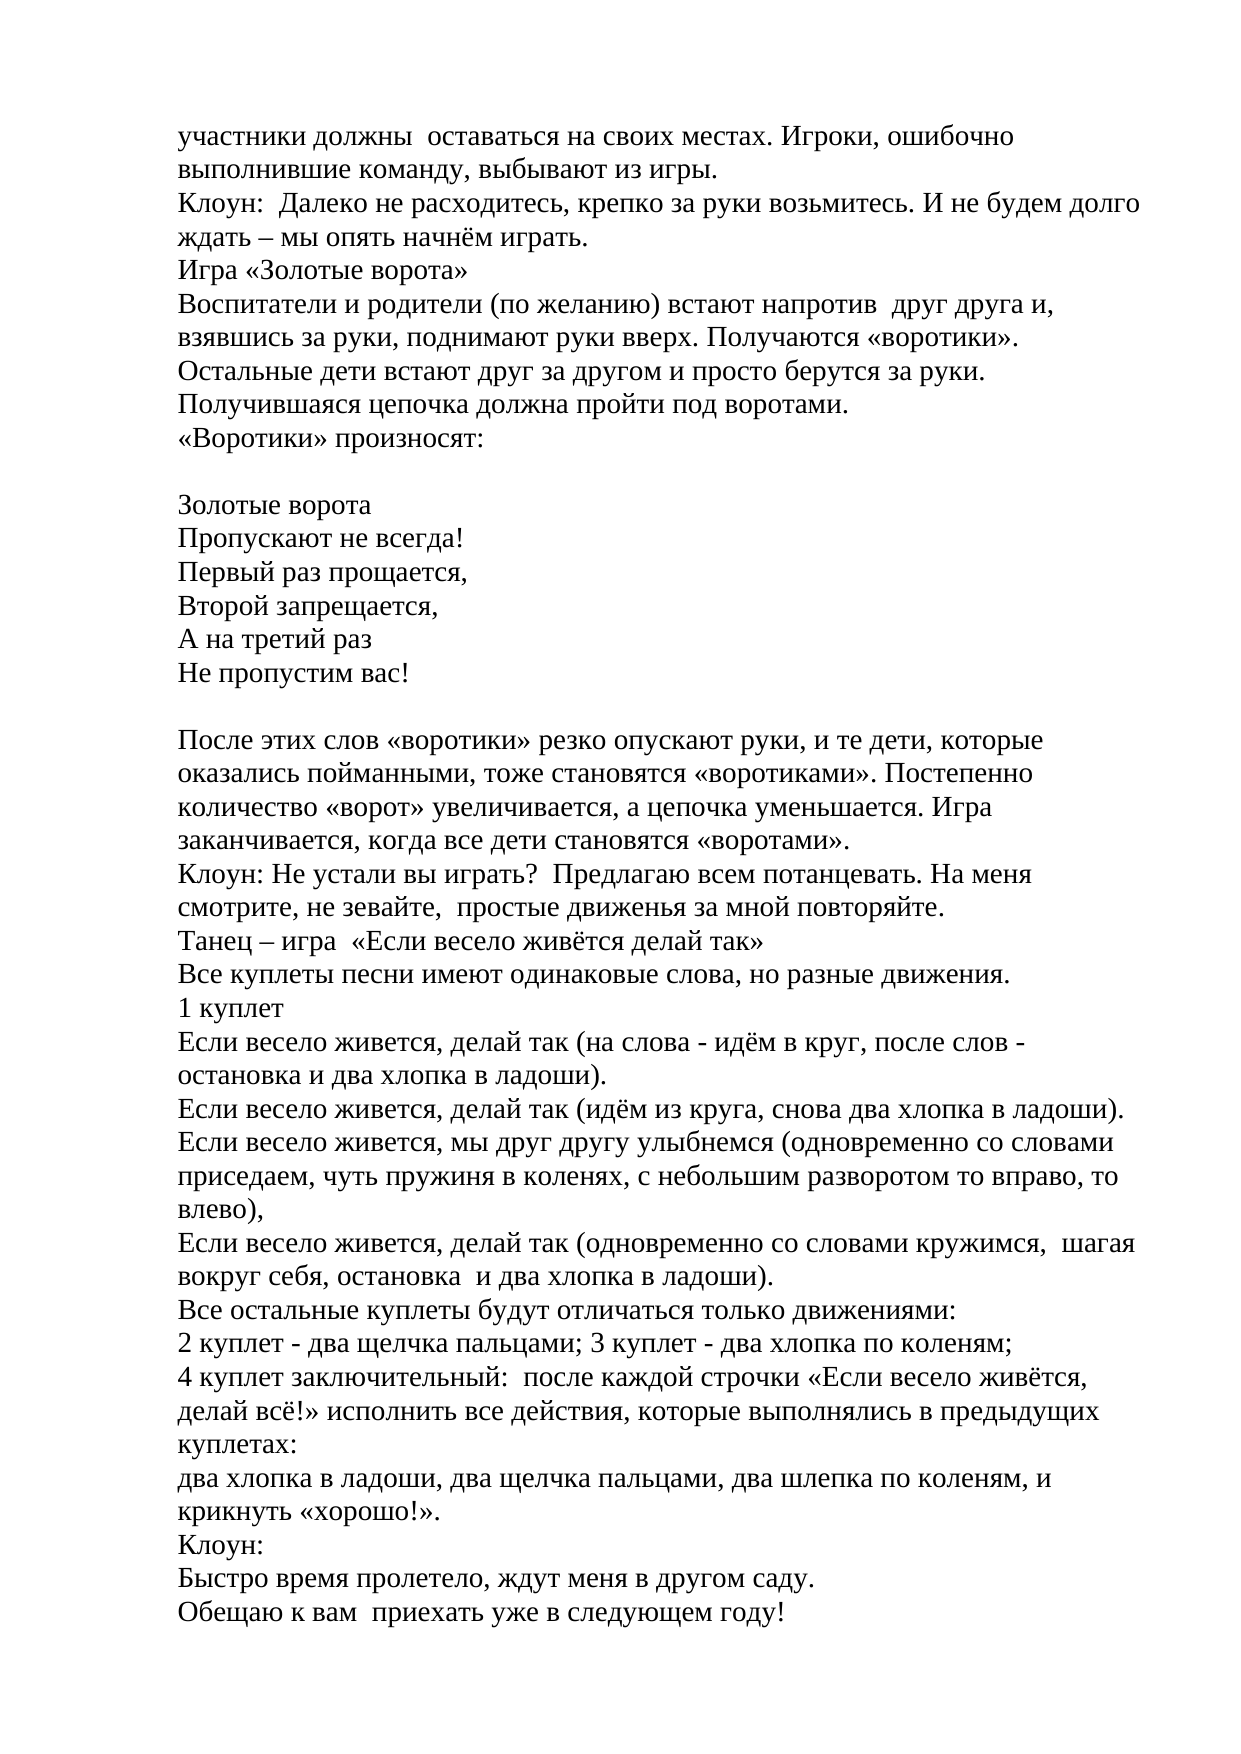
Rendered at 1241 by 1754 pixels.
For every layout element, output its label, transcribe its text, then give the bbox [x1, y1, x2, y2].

text Пропускают не всегда! [177, 521, 1152, 554]
text Если весело живется, делай так (на слова - идём в круг, после слов - остановка и два хлопка в ладоши). [177, 1024, 1152, 1091]
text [177, 118, 1152, 185]
text «Воротики» произносят: [177, 420, 1152, 453]
text Танец – игра «Если весело живётся делай так» [177, 923, 1152, 957]
text Если весело живется, делай так (идём из круга, снова два хлопка в ладоши). [177, 1091, 1152, 1124]
text Обещаю к вам приехать уже в следующем году! [177, 1594, 1152, 1627]
text Не пропустим вас! [177, 655, 1152, 688]
text Если весело живется, мы друг другу улыбнемся (одновременно со словами приседаем, чуть пружиня в коленях, с небольшим разворотом то вправо, то влево), [177, 1124, 1152, 1225]
text А на третий раз [177, 621, 1152, 655]
text Второй запрещается, [177, 588, 1152, 621]
text Игра «Золотые ворота» [177, 252, 1152, 286]
text Клоун: Далеко не расходитесь, крепко за руки возьмитесь. И не будем долго ждать – мы опять начнём играть. [177, 185, 1152, 252]
text Клоун: [177, 1527, 1152, 1560]
text После этих слов «воротики» резко опускают руки, и те дети, которые оказались пойманными, тоже становятся «воротиками». Постепенно количество «ворот» увеличивается, а цепочка уменьшается. Игра заканчивается, когда все дети становятся «воротами». [177, 722, 1152, 856]
text Все куплеты песни имеют одинаковые слова, но разные движения. [177, 957, 1152, 990]
text 4 куплет заключительный: после каждой строчки «Если весело живётся, делай всё!» исполнить все действия, которые выполнялись в предыдущих куплетах: [177, 1359, 1152, 1460]
text Все остальные куплеты будут отличаться только движениями: [177, 1292, 1152, 1326]
text Золотые ворота [177, 487, 1152, 521]
text 2 куплет - два щелчка пальцами; 3 куплет - два хлопка по коленям; [177, 1326, 1152, 1359]
text Клоун: Не устали вы играть? Предлагаю всем потанцевать. На меня смотрите, не зевайте, простые движенья за мной повторяйте. [177, 856, 1152, 923]
text Быстро время пролетело, ждут меня в другом саду. [177, 1560, 1152, 1594]
text 1 куплет [177, 990, 1152, 1024]
text Воспитатели и родители (по желанию) встают напротив друг друга и, взявшись за руки, поднимают руки вверх. Получаются «воротики». Остальные дети встают друг за другом и просто берутся за руки. Получившаяся цепочка должна пройти под воротами. [177, 286, 1152, 420]
text Первый раз прощается, [177, 554, 1152, 588]
text два хлопка в ладоши, два щелчка пальцами, два шлепка по коленям, и крикнуть «хорошо!». [177, 1460, 1152, 1527]
text Если весело живется, делай так (одновременно со словами кружимся, шагая вокруг себя, остановка и два хлопка в ладоши). [177, 1225, 1152, 1292]
